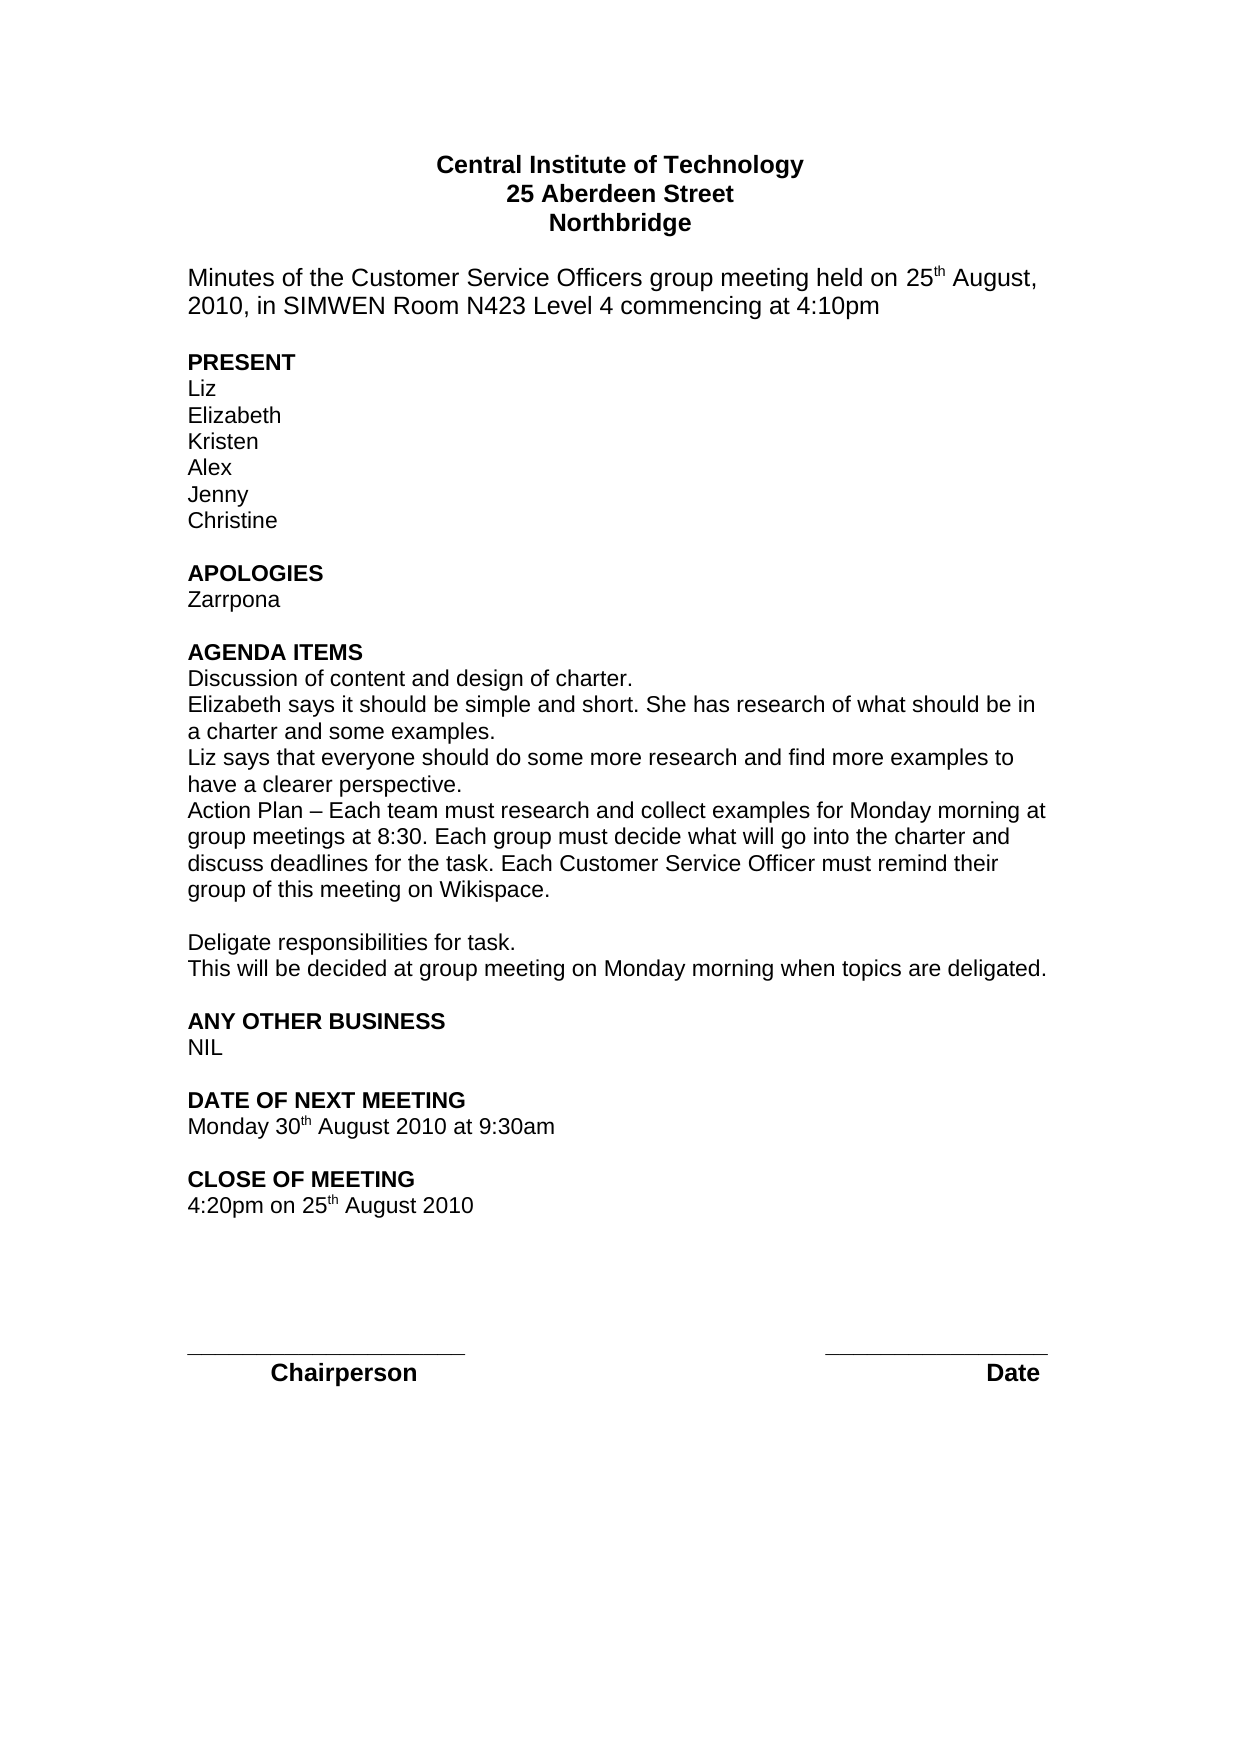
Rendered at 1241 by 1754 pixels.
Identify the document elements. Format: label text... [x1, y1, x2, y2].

text 4:20pm on 25th August 2010 [187, 1192, 1053, 1218]
text Jenny [187, 481, 1053, 507]
text DATE OF NEXT MEETING [187, 1087, 1053, 1113]
text ____________________ ________________ [187, 1329, 1053, 1357]
text PRESENT [187, 349, 1053, 375]
text Deligate responsibilities for task. [187, 929, 1053, 955]
text Alex [187, 454, 1053, 481]
text Elizabeth says it should be simple and short. She has research of what should be in a charter and some examples. [187, 691, 1053, 744]
text CLOSE OF MEETING [187, 1166, 1053, 1192]
text Monday 30th August 2010 at 9:30am [187, 1113, 1053, 1139]
text Discussion of content and design of charter. [187, 665, 1053, 691]
text AGENDA ITEMS [187, 639, 1053, 665]
text Northbridge [187, 207, 1053, 236]
text This will be decided at group meeting on Monday morning when topics are deligated. [187, 955, 1053, 981]
text Liz says that everyone should do some more research and find more examples to have a clearer perspective. [187, 744, 1053, 797]
text NIL [187, 1034, 1053, 1060]
text Zarrpona [187, 586, 1053, 612]
text Action Plan – Each team must research and collect examples for Monday morning at group meetings at 8:30. Each group must decide what will go into the charter and discuss deadlines for the task. Each Customer Service Officer must remind their group of this meeting on Wikispace. [187, 797, 1053, 902]
text Minutes of the Customer Service Officers group meeting held on 25th August, 2010, in SIMWEN Room N423 Level 4 commencing at 4:10pm [187, 263, 1053, 320]
text Kristen [187, 428, 1053, 454]
text Christine [187, 507, 1053, 533]
text ANY OTHER BUSINESS [187, 1008, 1053, 1034]
text Chairperson Date [187, 1357, 1053, 1386]
text Liz [187, 375, 1053, 402]
text Elizabeth [187, 402, 1053, 428]
text Central Institute of Technology [187, 150, 1053, 179]
text APOLOGIES [187, 560, 1053, 586]
